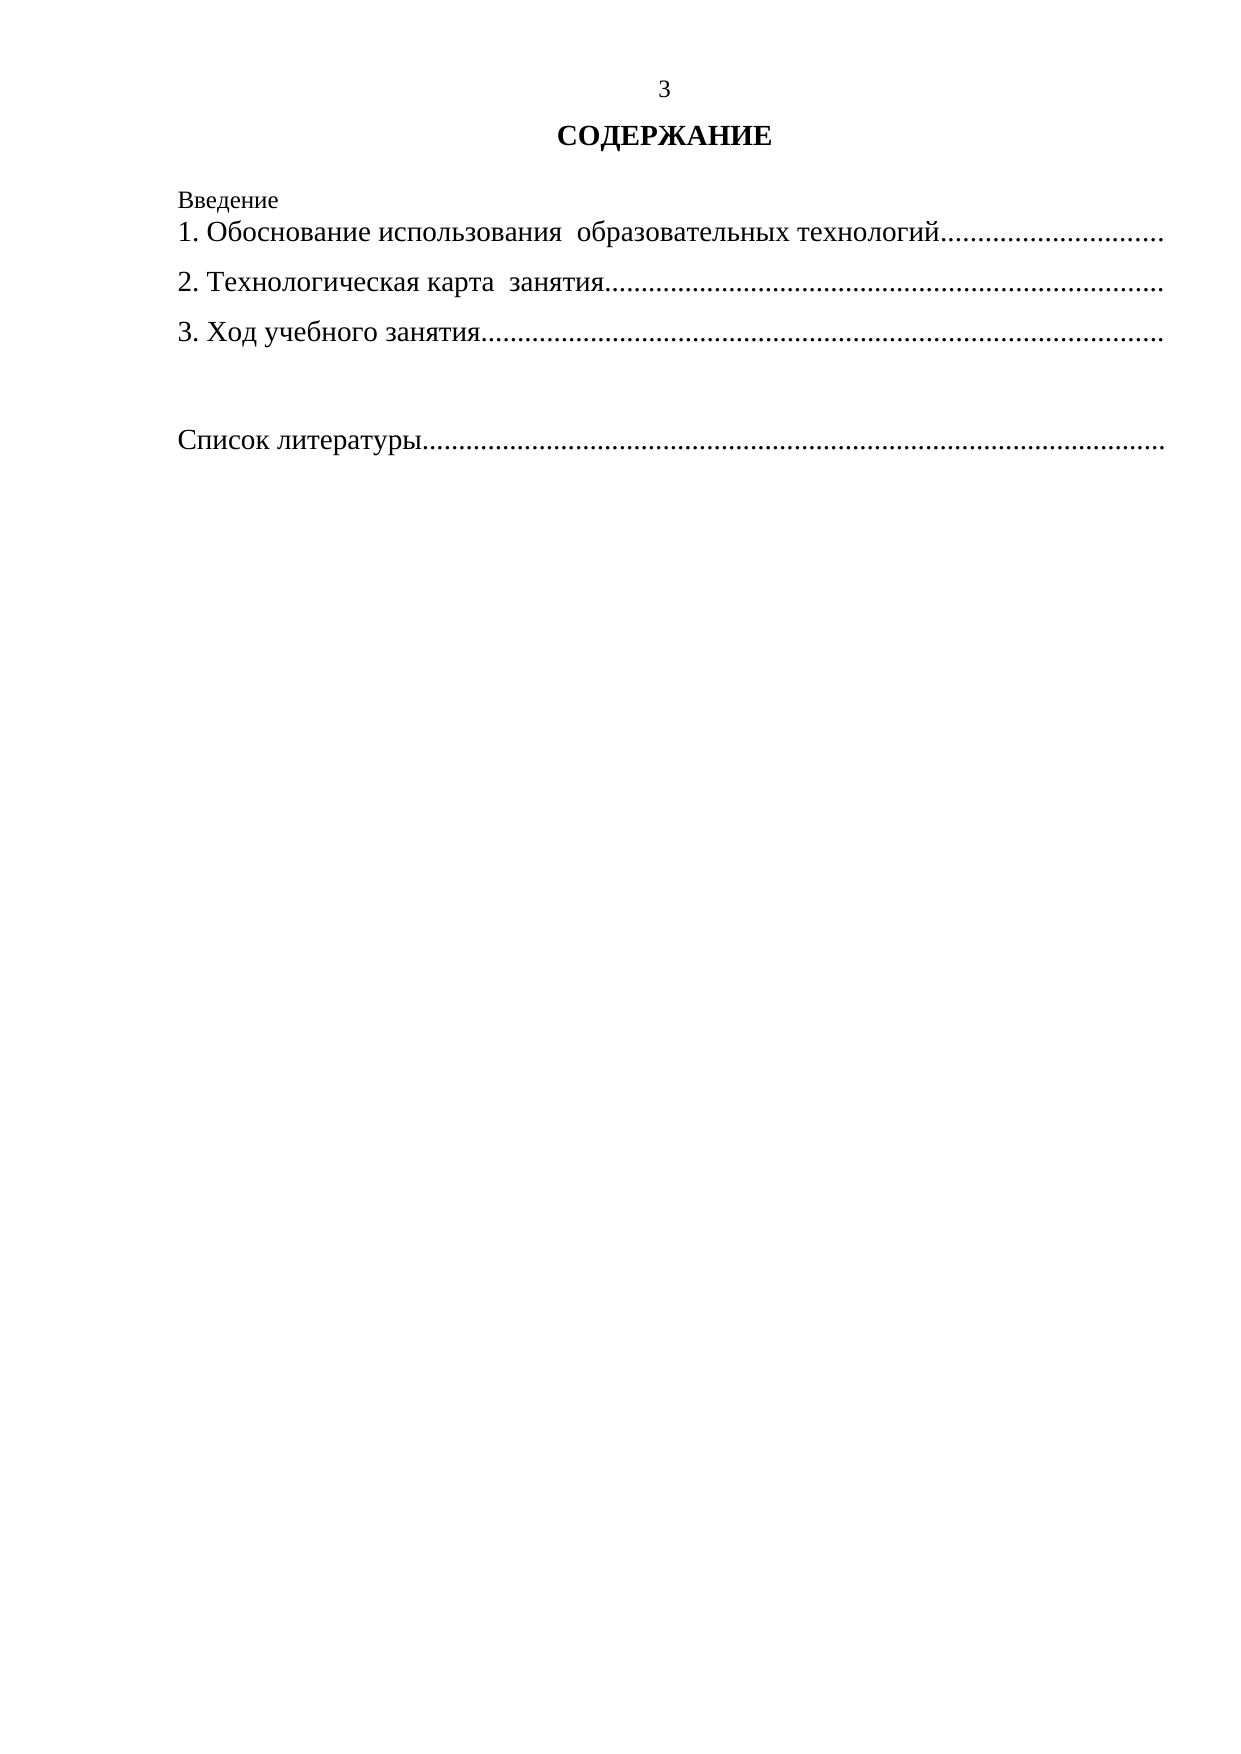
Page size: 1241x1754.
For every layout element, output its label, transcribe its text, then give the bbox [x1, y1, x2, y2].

text СОДЕРЖАНИЕ [177, 118, 1152, 152]
